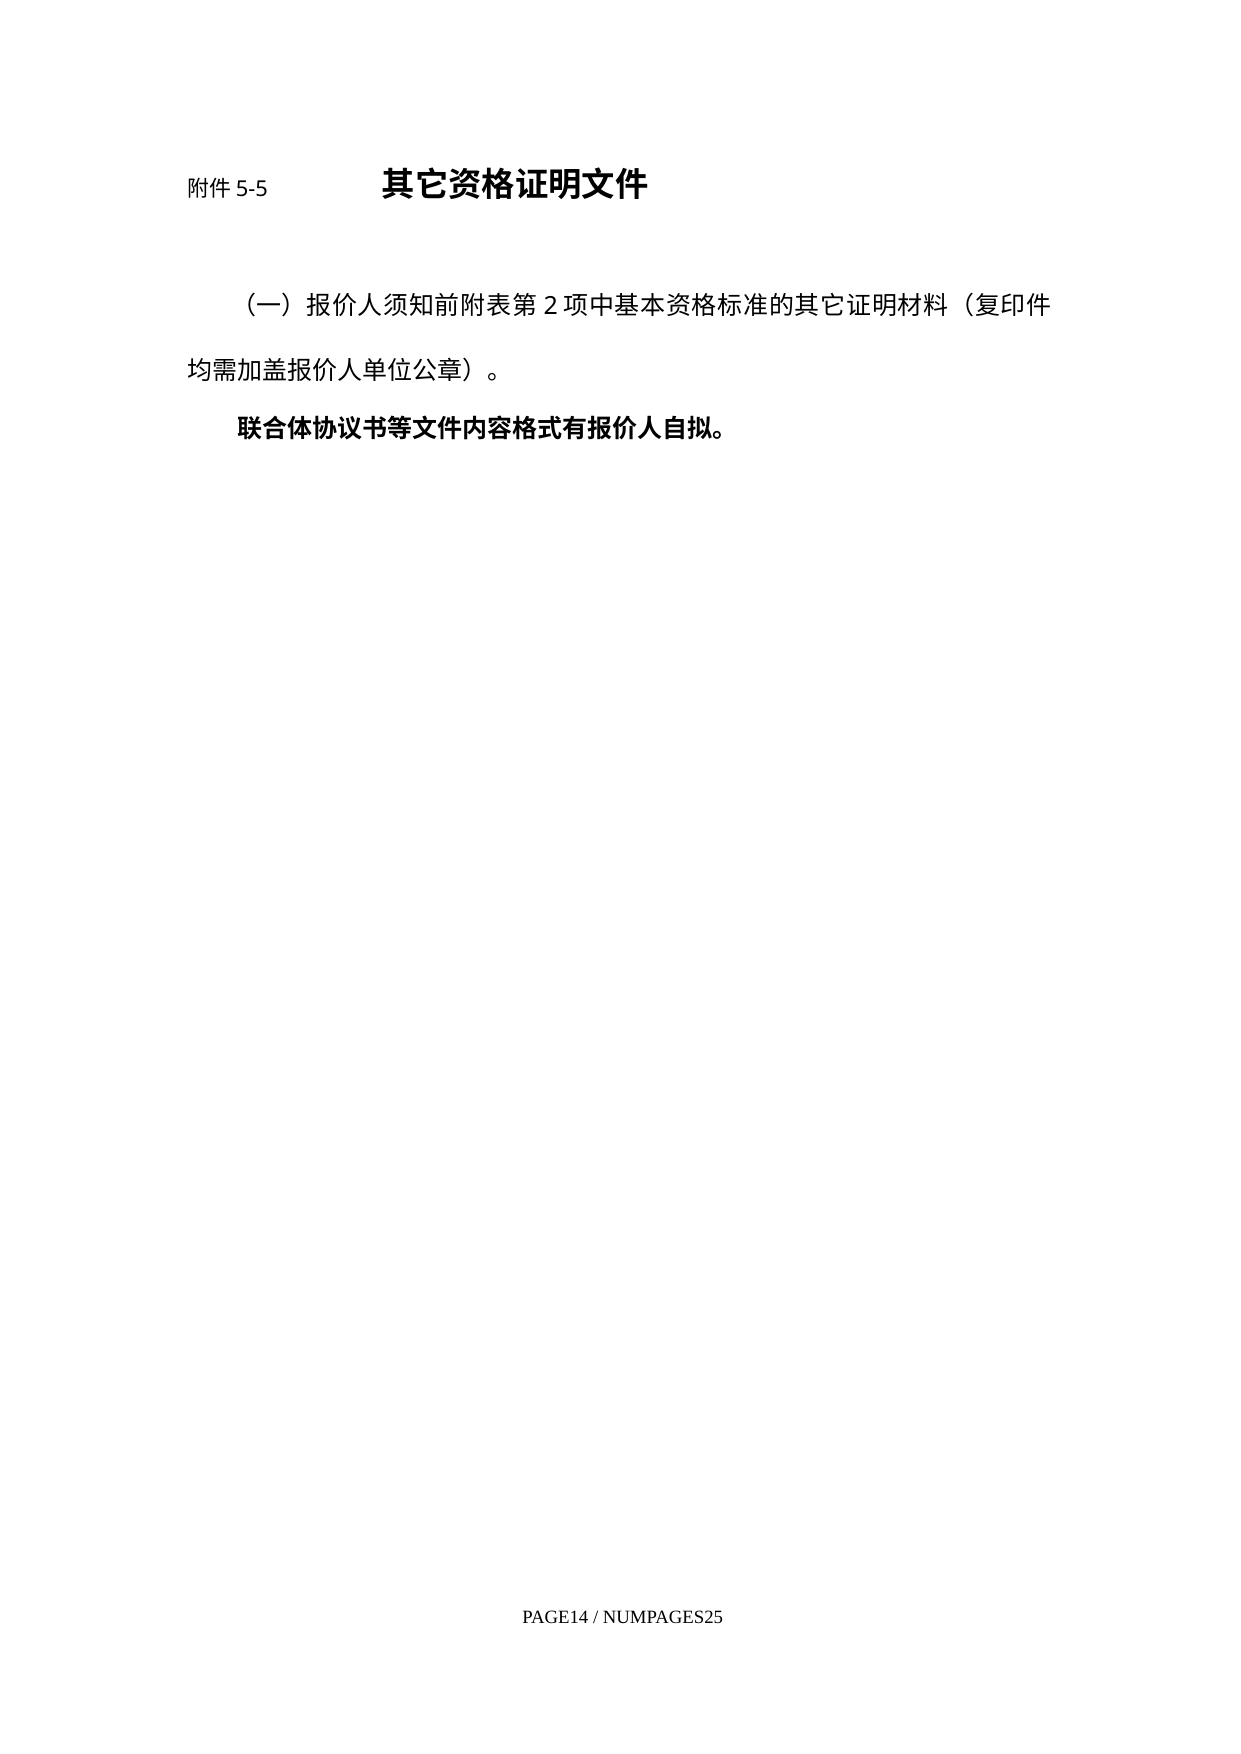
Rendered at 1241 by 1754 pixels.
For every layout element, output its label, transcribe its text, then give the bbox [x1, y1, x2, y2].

list 报价人须知前附表第2项中基本资格标准的其它证明材料（复印件均需加盖报价人单位公章）。 [187, 271, 1053, 401]
text 附件5-5 其它资格证明文件 [187, 160, 1053, 206]
text 联合体协议书等文件内容格式有报价人自拟。 [187, 401, 1053, 447]
